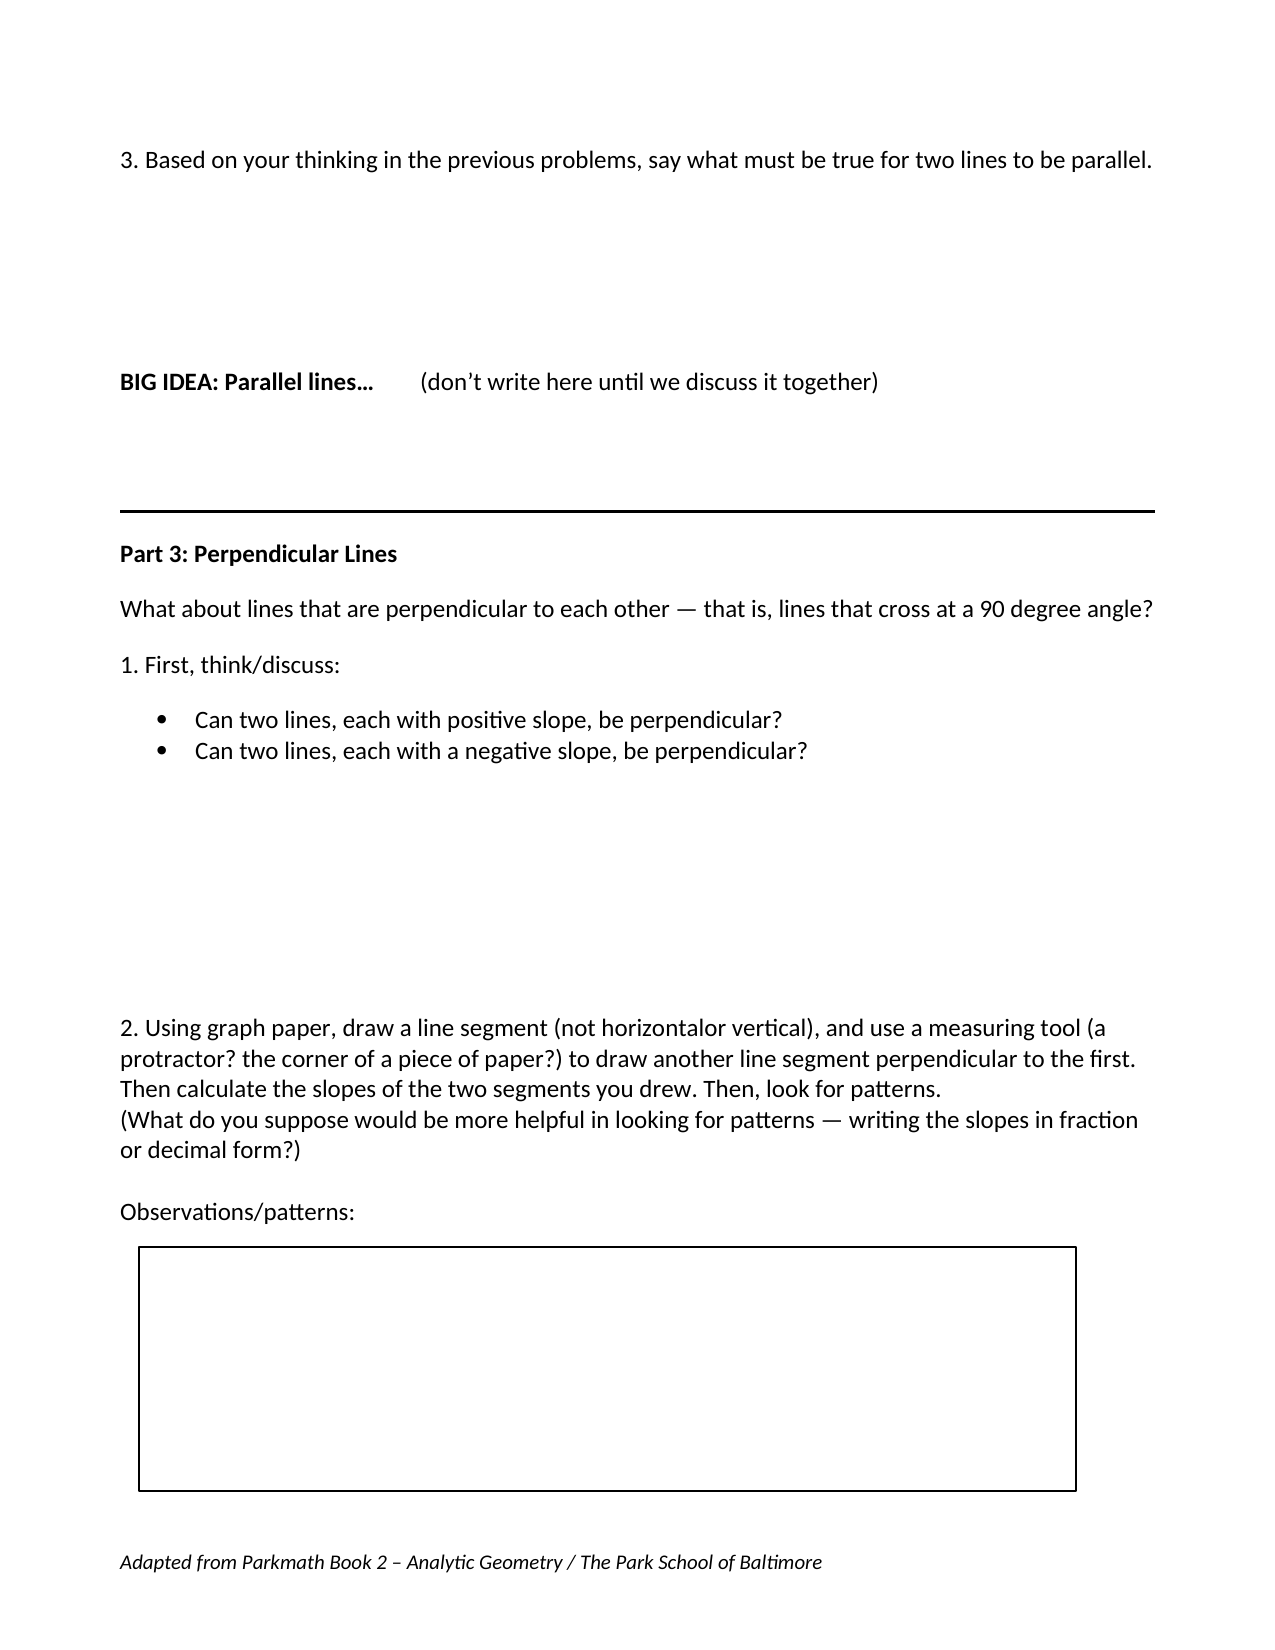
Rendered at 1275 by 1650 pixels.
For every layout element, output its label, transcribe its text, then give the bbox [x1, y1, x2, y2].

list Can two lines, each with a negative slope, be perpendicular? [157, 735, 1155, 766]
list Can two lines, each with positive slope, be perpendicular? [157, 704, 1155, 735]
text 1. First, think/discuss: [120, 649, 1155, 679]
text 3. Based on your thinking in the previous problems, say what must be true for two lines to be parallel. [120, 144, 1155, 174]
text What about lines that are perpendicular to each other — that is, lines that cross at a 90 degree angle? [120, 593, 1155, 624]
text Part 3: Perpendicular Lines [120, 538, 1155, 568]
text 2. Using graph paper, draw a line segment (not horizontal or vertical), and use a measuring tool (a protractor? the corner of a piece of paper?) to draw another line segment perpendicular to the first. Then calculate the slopes of the two segments you drew. Then, look for patterns. [120, 1013, 1155, 1104]
text BIG IDEA: Parallel lines… (don’t write here until we discuss it together) [120, 366, 1155, 397]
text (What do you suppose would be more helpful in looking for patterns — writing the slopes in fraction or decimal form?) [120, 1104, 1155, 1165]
text Observations/patterns: [120, 1196, 1155, 1226]
